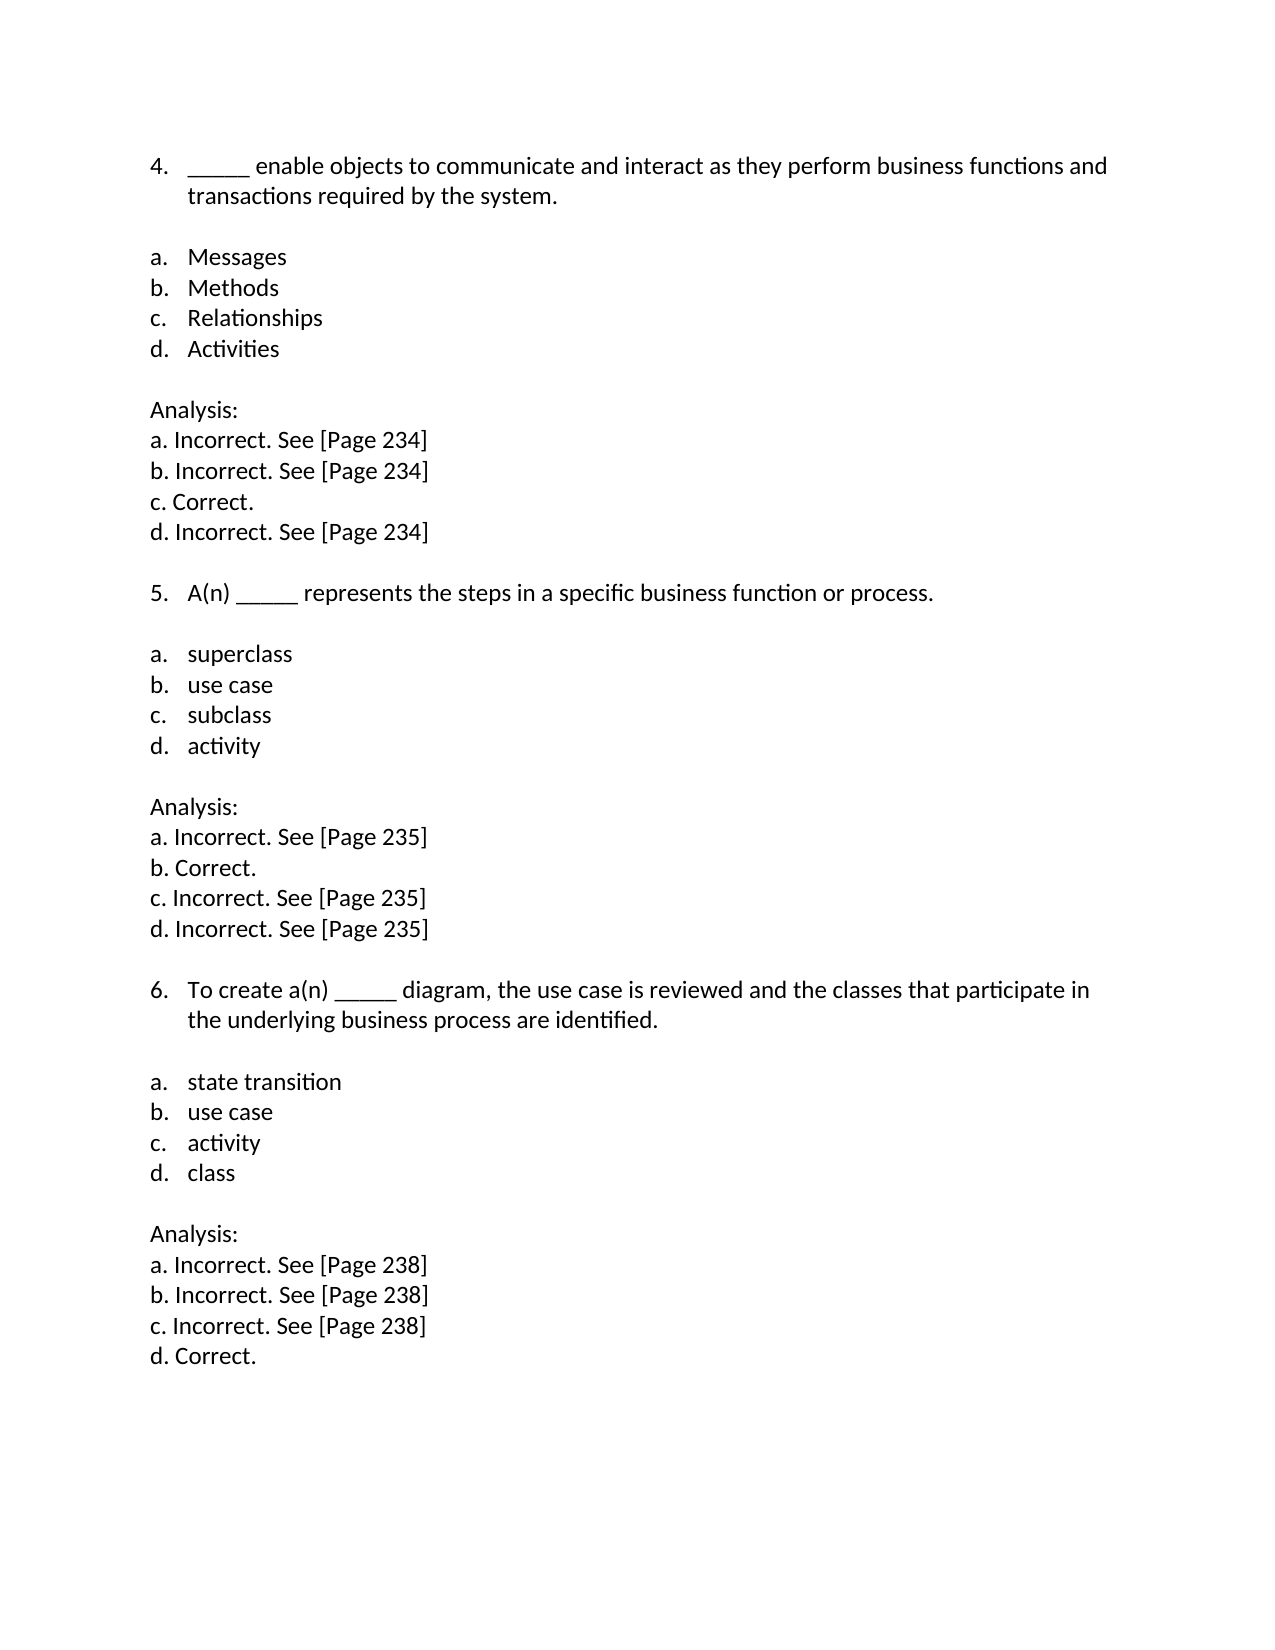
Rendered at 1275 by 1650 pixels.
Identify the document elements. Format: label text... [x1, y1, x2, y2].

list state transition [150, 1066, 1125, 1096]
text d. Incorrect. See [Page 235] [150, 913, 1125, 943]
list Relationships [150, 303, 1125, 333]
text c. Correct. [150, 486, 1125, 516]
list To create a(n) _____ diagram, the use case is reviewed and the classes that participate in the underlying business process are identified. [150, 974, 1125, 1035]
list use case [150, 669, 1125, 699]
list Methods [150, 272, 1125, 303]
text c. Incorrect. See [Page 238] [150, 1310, 1125, 1340]
list subclass [150, 699, 1125, 730]
text d. Correct. [150, 1340, 1125, 1371]
list Messages [150, 242, 1125, 272]
text c. Incorrect. See [Page 235] [150, 882, 1125, 913]
list class [150, 1157, 1125, 1188]
text a. Incorrect. See [Page 234] [150, 425, 1125, 455]
text a. Incorrect. See [Page 238] [150, 1249, 1125, 1279]
list _____ enable objects to communicate and interact as they perform business functions and transactions required by the system. [150, 150, 1125, 211]
text a. Incorrect. See [Page 235] [150, 821, 1125, 852]
text Analysis: [150, 394, 1125, 425]
text b. Correct. [150, 852, 1125, 882]
text b. Incorrect. See [Page 238] [150, 1279, 1125, 1310]
text Analysis: [150, 760, 1125, 821]
text d. Incorrect. See [Page 234] [150, 516, 1125, 547]
list superclass [150, 638, 1125, 669]
list Activities [150, 333, 1125, 364]
text Analysis: [150, 1218, 1125, 1249]
list activity [150, 730, 1125, 760]
list use case [150, 1096, 1125, 1127]
list activity [150, 1127, 1125, 1157]
list A(n) _____ represents the steps in a specific business function or process. [150, 577, 1125, 608]
text b. Incorrect. See [Page 234] [150, 455, 1125, 486]
